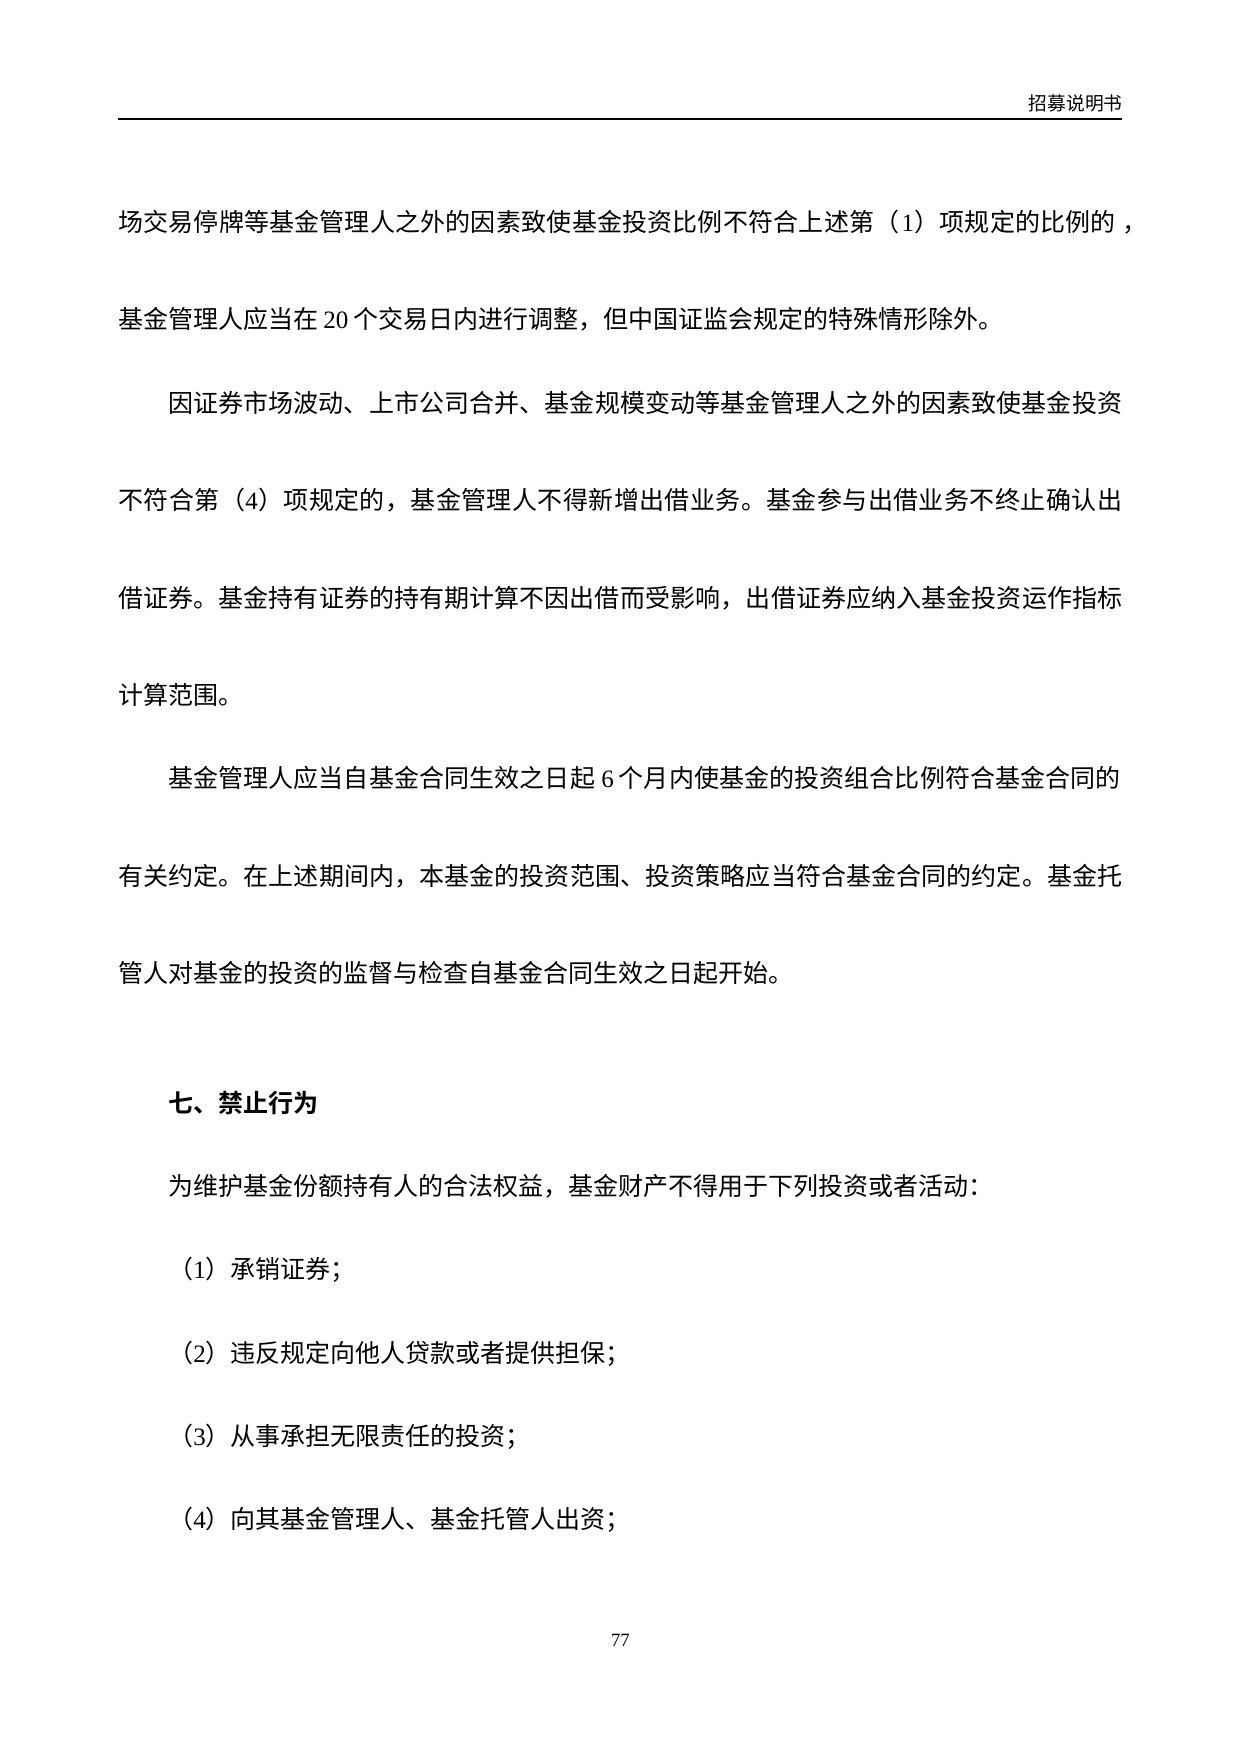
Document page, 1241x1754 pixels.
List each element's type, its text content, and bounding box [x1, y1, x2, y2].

text 七、禁止行为 [118, 1069, 1122, 1134]
text 为维护基金份额持有人的合法权益，基金财产不得用于下列投资或者活动： [118, 1152, 1122, 1217]
text （3）从事承担无限责任的投资； [118, 1402, 1122, 1467]
text 基金管理人应当自基金合同生效之日起6个月内使基金的投资组合比例符合基金合同的有关约定。在上述期间内，本基金的投资范围、投资策略应当符合基金合同的约定。基金托管人对基金的投资的监督与检查自基金合同生效之日起开始。 [118, 744, 1122, 1004]
text （2）违反规定向他人贷款或者提供担保； [118, 1319, 1122, 1384]
text （4）向其基金管理人、基金托管人出资； [118, 1485, 1122, 1550]
text （1）承销证券； [118, 1236, 1122, 1301]
text 因证券市场波动、上市公司合并、基金规模变动等基金管理人之外的因素致使基金投资不符合第（4）项规定的，基金管理人不得新增出借业务。基金参与出借业务不终止确认出借证券。基金持有证券的持有期计算不因出借而受影响，出借证券应纳入基金投资运作指标计算范围。 [118, 369, 1122, 726]
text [118, 188, 1122, 351]
